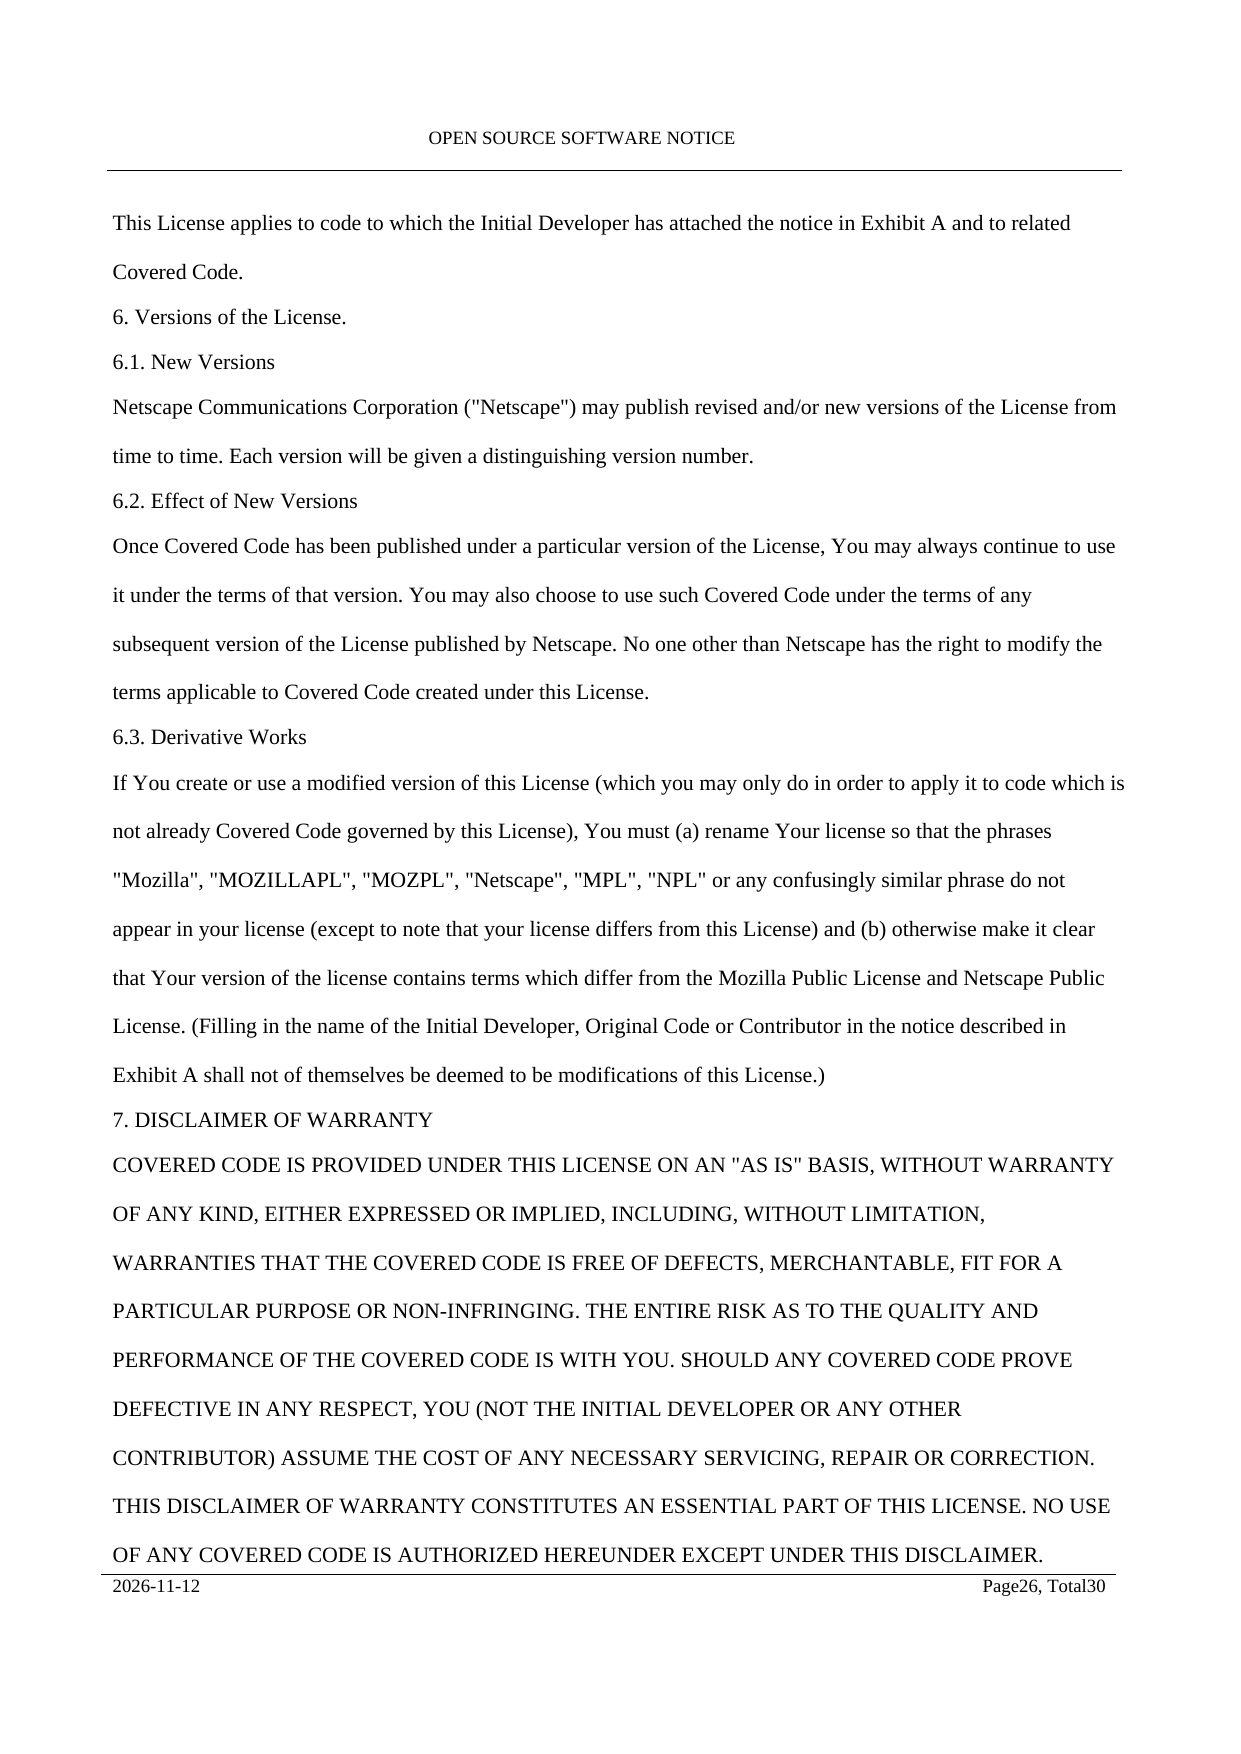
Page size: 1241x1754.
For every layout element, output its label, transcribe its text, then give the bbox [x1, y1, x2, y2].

text COVERED CODE IS PROVIDED UNDER THIS LICENSE ON AN "AS IS" BASIS, WITHOUT WARRANTY OF ANY KIND, EITHER EXPRESSED OR IMPLIED, INCLUDING, WITHOUT LIMITATION, WARRANTIES THAT THE COVERED CODE IS FREE OF DEFECTS, MERCHANTABLE, FIT FOR A PARTICULAR PURPOSE OR NON-INFRINGING. THE ENTIRE RISK AS TO THE QUALITY AND PERFORMANCE OF THE COVERED CODE IS WITH YOU. SHOULD ANY COVERED CODE PROVE DEFECTIVE IN ANY RESPECT, YOU (NOT THE INITIAL DEVELOPER OR ANY OTHER CONTRIBUTOR) ASSUME THE COST OF ANY NECESSARY SERVICING, REPAIR OR CORRECTION. THIS DISCLAIMER OF WARRANTY CONSTITUTES AN ESSENTIAL PART OF THIS LICENSE. NO USE OF ANY COVERED CODE IS AUTHORIZED HEREUNDER EXCEPT UNDER THIS DISCLAIMER. [112, 1148, 1128, 1571]
text 6. Versions of the License. [112, 300, 1128, 333]
text If You create or use a modified version of this License (which you may only do in order to apply it to code which is not already Covered Code governed by this License), You must (a) rename Your license so that the phrases "Mozilla", "MOZILLAPL", "MOZPL", "Netscape", "MPL", "NPL" or any confusingly similar phrase do not appear in your license (except to note that your license differs from this License) and (b) otherwise make it clear that Your version of the license contains terms which differ from the Mozilla Public License and Netscape Public License. (Filling in the name of the Initial Developer, Original Code or Contributor in the notice described in Exhibit A shall not of themselves be deemed to be modifications of this License.) [112, 766, 1128, 1091]
text Netscape Communications Corporation ("Netscape") may publish revised and/or new versions of the License from time to time. Each version will be given a distinguishing version number. [112, 390, 1128, 472]
text 7. DISCLAIMER OF WARRANTY [112, 1103, 1128, 1136]
text 6.2. Effect of New Versions [112, 484, 1128, 517]
text Once Covered Code has been published under a particular version of the License, You may always continue to use it under the terms of that version. You may also choose to use such Covered Code under the terms of any subsequent version of the License published by Netscape. No one other than Netscape has the right to modify the terms applicable to Covered Code created under this License. [112, 529, 1128, 708]
text 6.1. New Versions [112, 345, 1128, 378]
text 6.3. Derivative Works [112, 721, 1128, 753]
text This License applies to code to which the Initial Developer has attached the notice in Exhibit A and to related Covered Code. [112, 206, 1128, 288]
